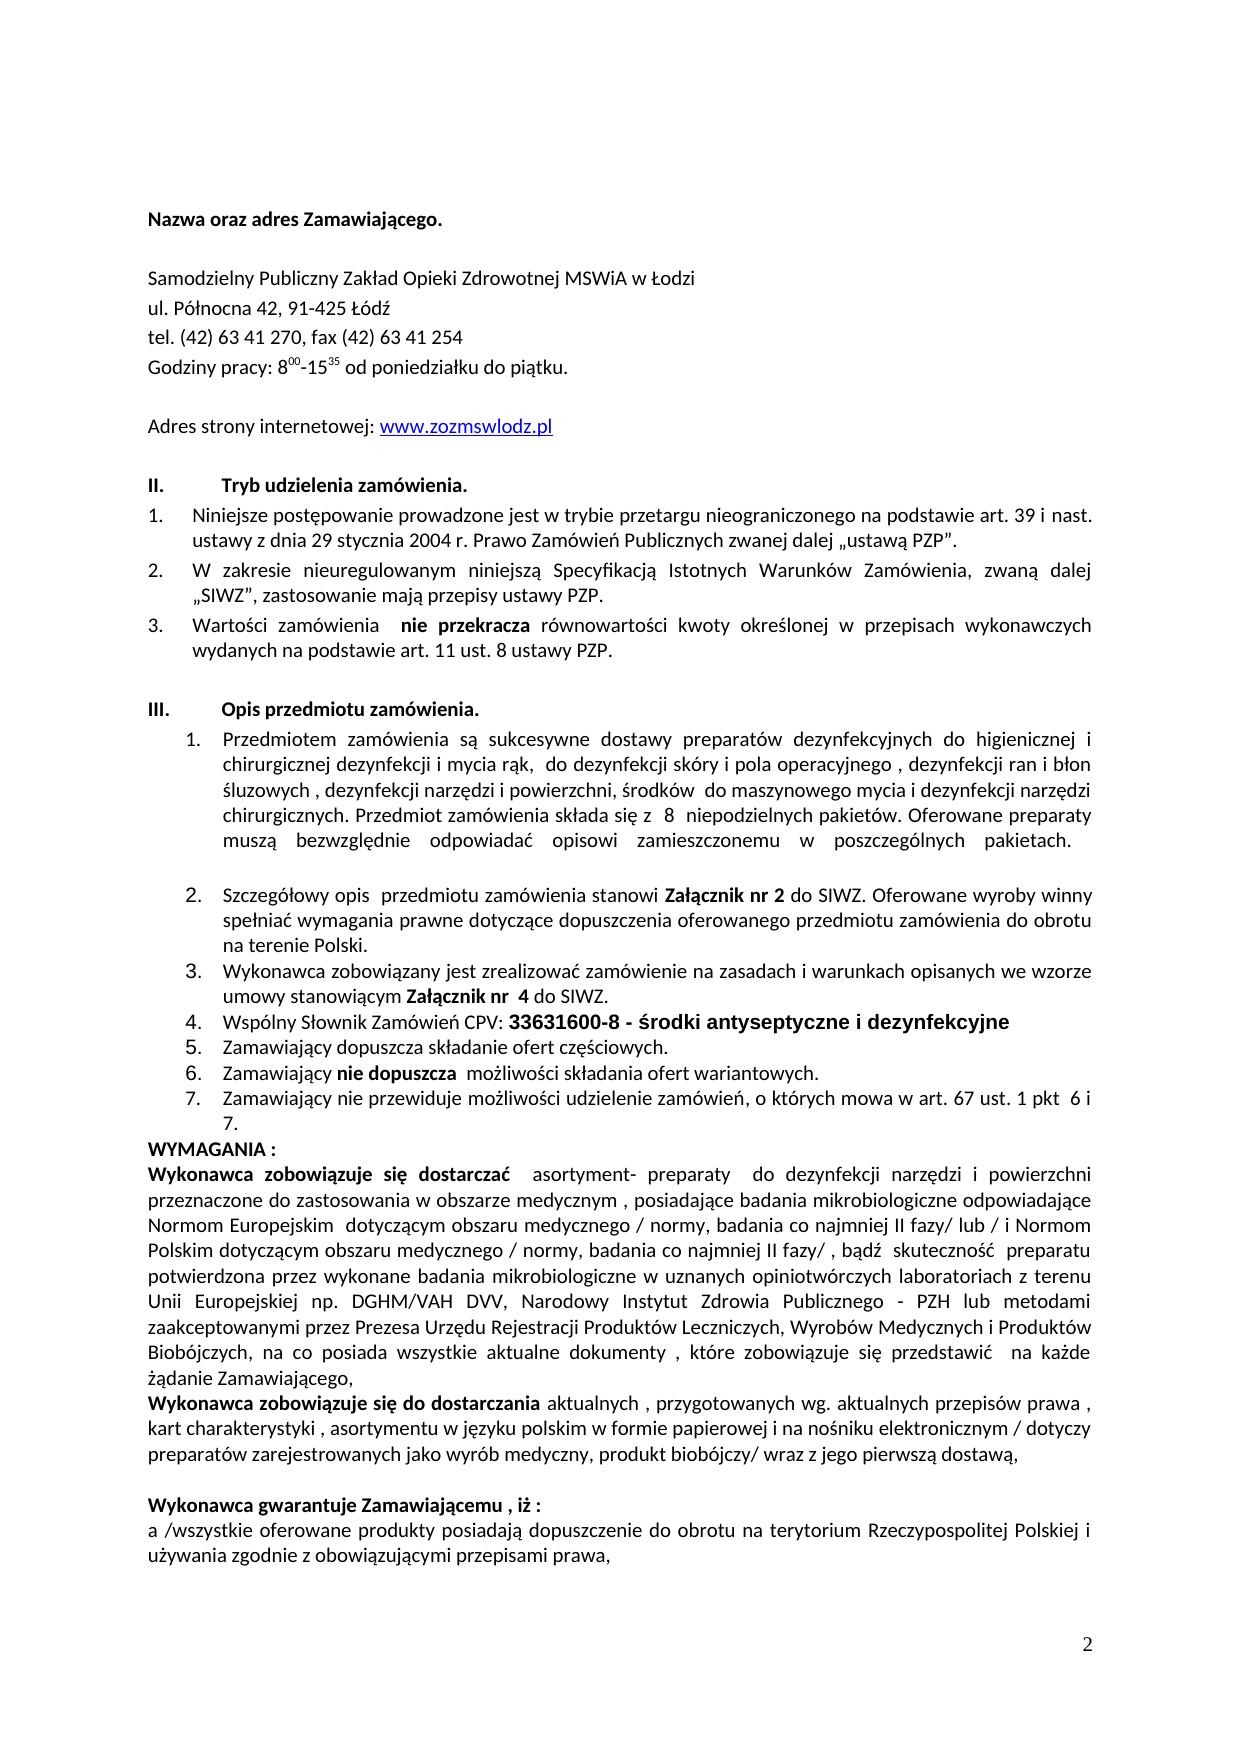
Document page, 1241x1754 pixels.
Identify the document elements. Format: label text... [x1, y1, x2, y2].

list Wartości zamówienia nie przekracza równowartości kwoty określonej w przepisach wykonawczych wydanych na podstawie art. 11 ust. 8 ustawy PZP. [148, 612, 1093, 663]
text Wykonawca zobowiązuje się do dostarczania aktualnych , przygotowanych wg. aktualnych przepisów prawa , kart charakterystyki , asortymentu w języku polskim w formie papierowej i na nośniku elektronicznym / dotyczy preparatów zarejestrowanych jako wyrób medyczny, produkt biobójczy/ wraz z jego pierwszą dostawą, [148, 1390, 1093, 1466]
list W zakresie nieuregulowanym niniejszą Specyfikacją Istotnych Warunków Zamówienia, zwaną dalej „SIWZ”, zastosowanie mają przepisy ustawy PZP. [148, 557, 1093, 608]
text Wykonawca gwarantuje Zamawiającemu , iż : [148, 1492, 1093, 1517]
list Wspólny Słownik Zamówień CPV: 33631600-8 - środki antyseptyczne i dezynfekcyjne [185, 1009, 1093, 1034]
text Wykonawca zobowiązuje się dostarczać asortyment- preparaty do dezynfekcji narzędzi i powierzchni przeznaczone do zastosowania w obszarze medycznym , posiadające badania mikrobiologiczne odpowiadające Normom Europejskim dotyczącym obszaru medycznego / normy, badania co najmniej II fazy/ lub / i Normom Polskim dotyczącym obszaru medycznego / normy, badania co najmniej II fazy/ , bądź skuteczność preparatu potwierdzona przez wykonane badania mikrobiologiczne w uznanych opiniotwórczych laboratoriach z terenu Unii Europejskiej np. DGHM/VAH DVV, Narodowy Instytut Zdrowia Publicznego - PZH lub metodami zaakceptowanymi przez Prezesa Urzędu Rejestracji Produktów Leczniczych, Wyrobów Medycznych i Produktów Biobójczych, na co posiada wszystkie aktualne dokumenty , które zobowiązuje się przedstawić na każde żądanie Zamawiającego, [148, 1161, 1093, 1390]
text WYMAGANIA : [148, 1136, 1093, 1161]
list Zamawiający nie przewiduje możliwości udzielenie zamówień, o których mowa w art. 67 ust. 1 pkt 6 i 7. [185, 1085, 1093, 1136]
text III. Opis przedmiotu zamówienia. [148, 696, 1093, 722]
text ul. Północna 42, 91-425 Łódź [148, 295, 1093, 320]
list Szczegółowy opis przedmiotu zamówienia stanowi Załącznik nr 2 do SIWZ. Oferowane wyroby winny spełniać wymagania prawne dotyczące dopuszczenia oferowanego przedmiotu zamówienia do obrotu na terenie Polski. [185, 882, 1093, 958]
list Zamawiający dopuszcza składanie ofert częściowych. [185, 1034, 1093, 1060]
list Niniejsze postępowanie prowadzone jest w trybie przetargu nieograniczonego na podstawie art. 39 i nast. ustawy z dnia 29 stycznia 2004 r. Prawo Zamówień Publicznych zwanej dalej „ustawą PZP”. [148, 502, 1093, 553]
text Nazwa oraz adres Zamawiającego. [148, 206, 1093, 231]
text Adres strony internetowej: www.zozmswlodz.pl [148, 413, 1093, 438]
text tel. (42) 63 41 270, fax (42) 63 41 254 [148, 324, 1093, 350]
text II. Tryb udzielenia zamówienia. [148, 472, 1093, 498]
list Przedmiotem zamówienia są sukcesywne dostawy preparatów dezynfekcyjnych do higienicznej i chirurgicznej dezynfekcji i mycia rąk, do dezynfekcji skóry i pola operacyjnego , dezynfekcji ran i błon śluzowych , dezynfekcji narzędzi i powierzchni, środków do maszynowego mycia i dezynfekcji narzędzi chirurgicznych. Przedmiot zamówienia składa się z 8 niepodzielnych pakietów. Oferowane preparaty muszą bezwzględnie odpowiadać opisowi zamieszczonemu w poszczególnych pakietach. [185, 726, 1093, 882]
text Godziny pracy: 800-1535 od poniedziałku do piątku. [148, 354, 1093, 379]
text Samodzielny Publiczny Zakład Opieki Zdrowotnej MSWiA w Łodzi [148, 265, 1093, 291]
text a /wszystkie oferowane produkty posiadają dopuszczenie do obrotu na terytorium Rzeczypospolitej Polskiej i używania zgodnie z obowiązującymi przepisami prawa, [148, 1517, 1093, 1568]
list Wykonawca zobowiązany jest zrealizować zamówienie na zasadach i warunkach opisanych we wzorze umowy stanowiącym Załącznik nr 4 do SIWZ. [185, 958, 1093, 1009]
list Zamawiający nie dopuszcza możliwości składania ofert wariantowych. [185, 1060, 1093, 1085]
